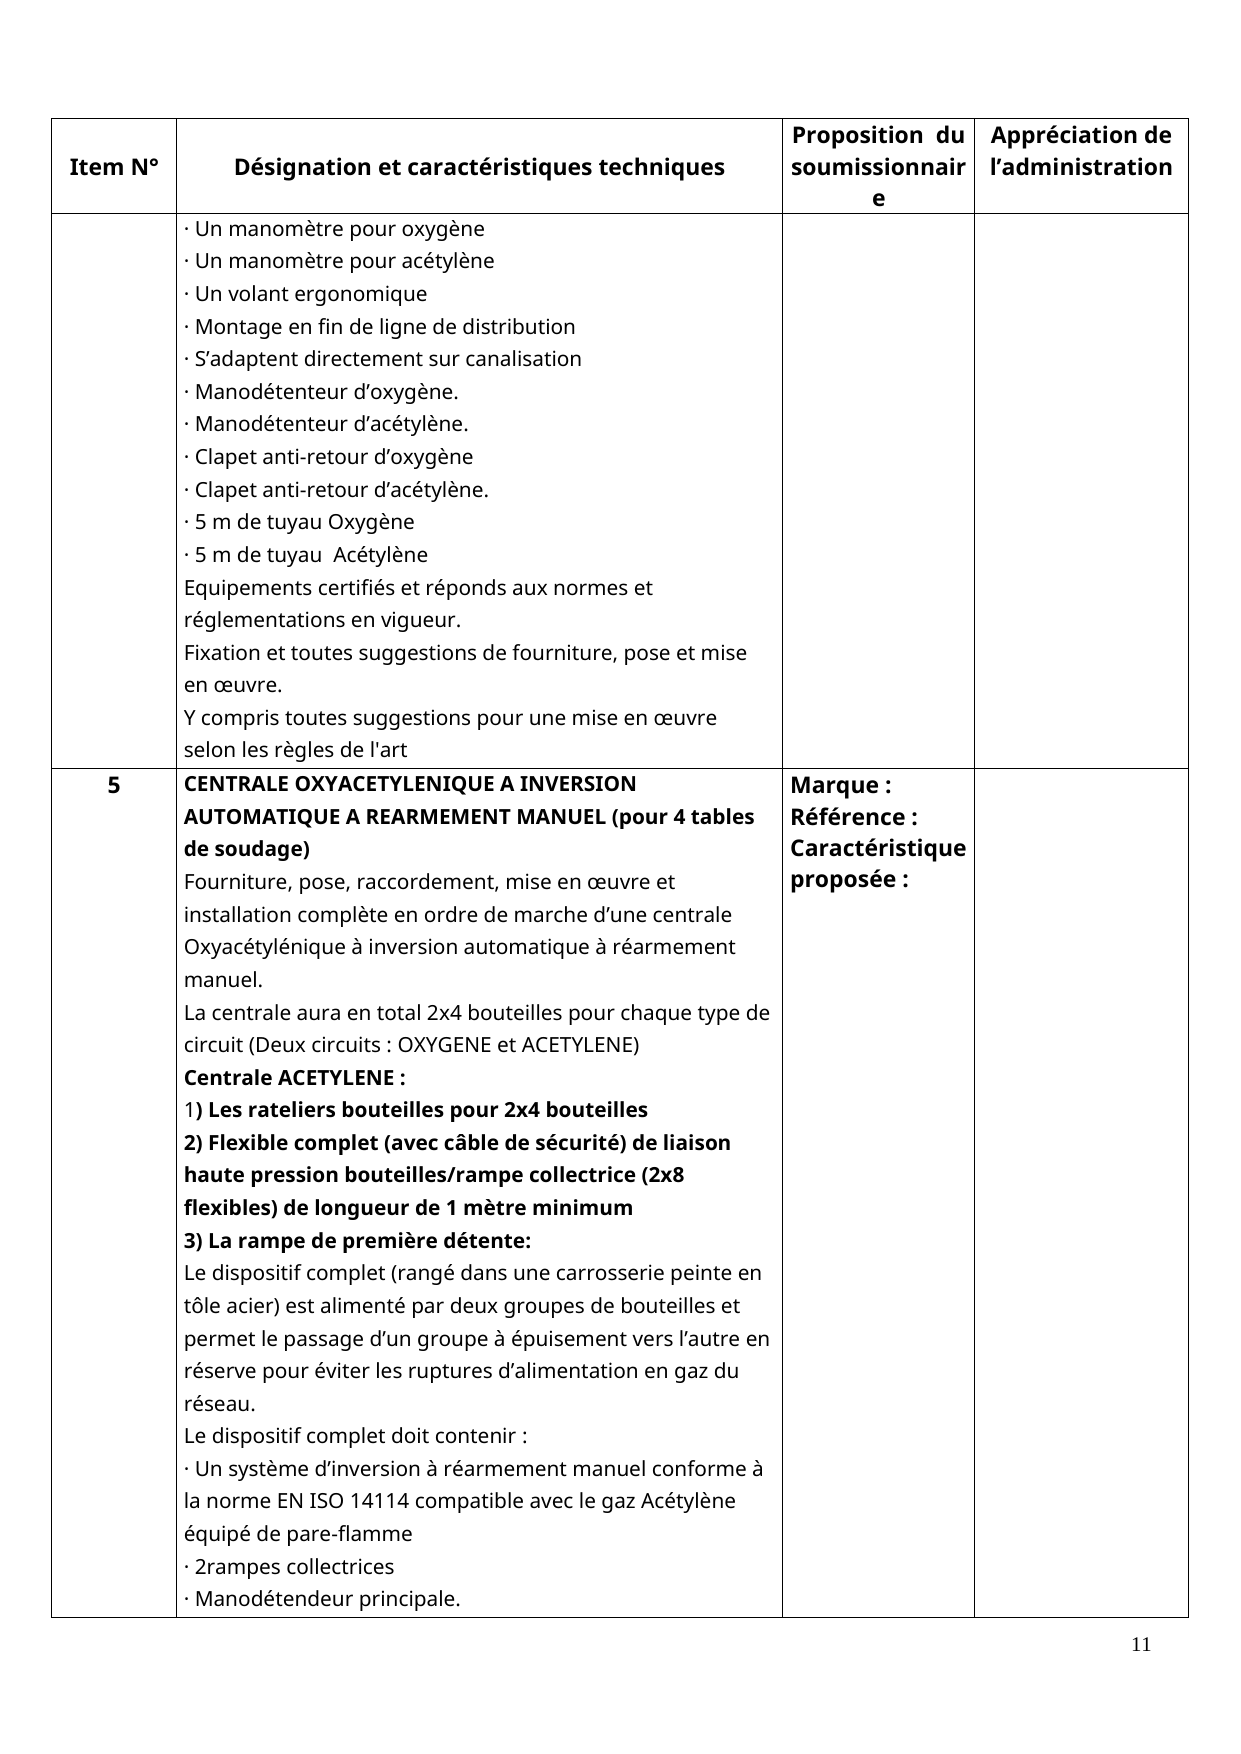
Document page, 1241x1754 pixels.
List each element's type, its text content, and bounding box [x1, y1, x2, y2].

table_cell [783, 769, 974, 1617]
table_header Item N° [52, 119, 176, 213]
table_cell [975, 214, 1188, 768]
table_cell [177, 214, 782, 768]
table_cell 5 [52, 769, 176, 1617]
table_cell [975, 769, 1188, 1617]
table_cell 4 [52, 214, 176, 768]
table_header Proposition du soumissionnaire [783, 119, 974, 213]
table_header Appréciation de l’administration [975, 119, 1188, 213]
table_header Désignation et caractéristiques techniques [177, 119, 782, 213]
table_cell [177, 769, 782, 1617]
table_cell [783, 214, 974, 768]
